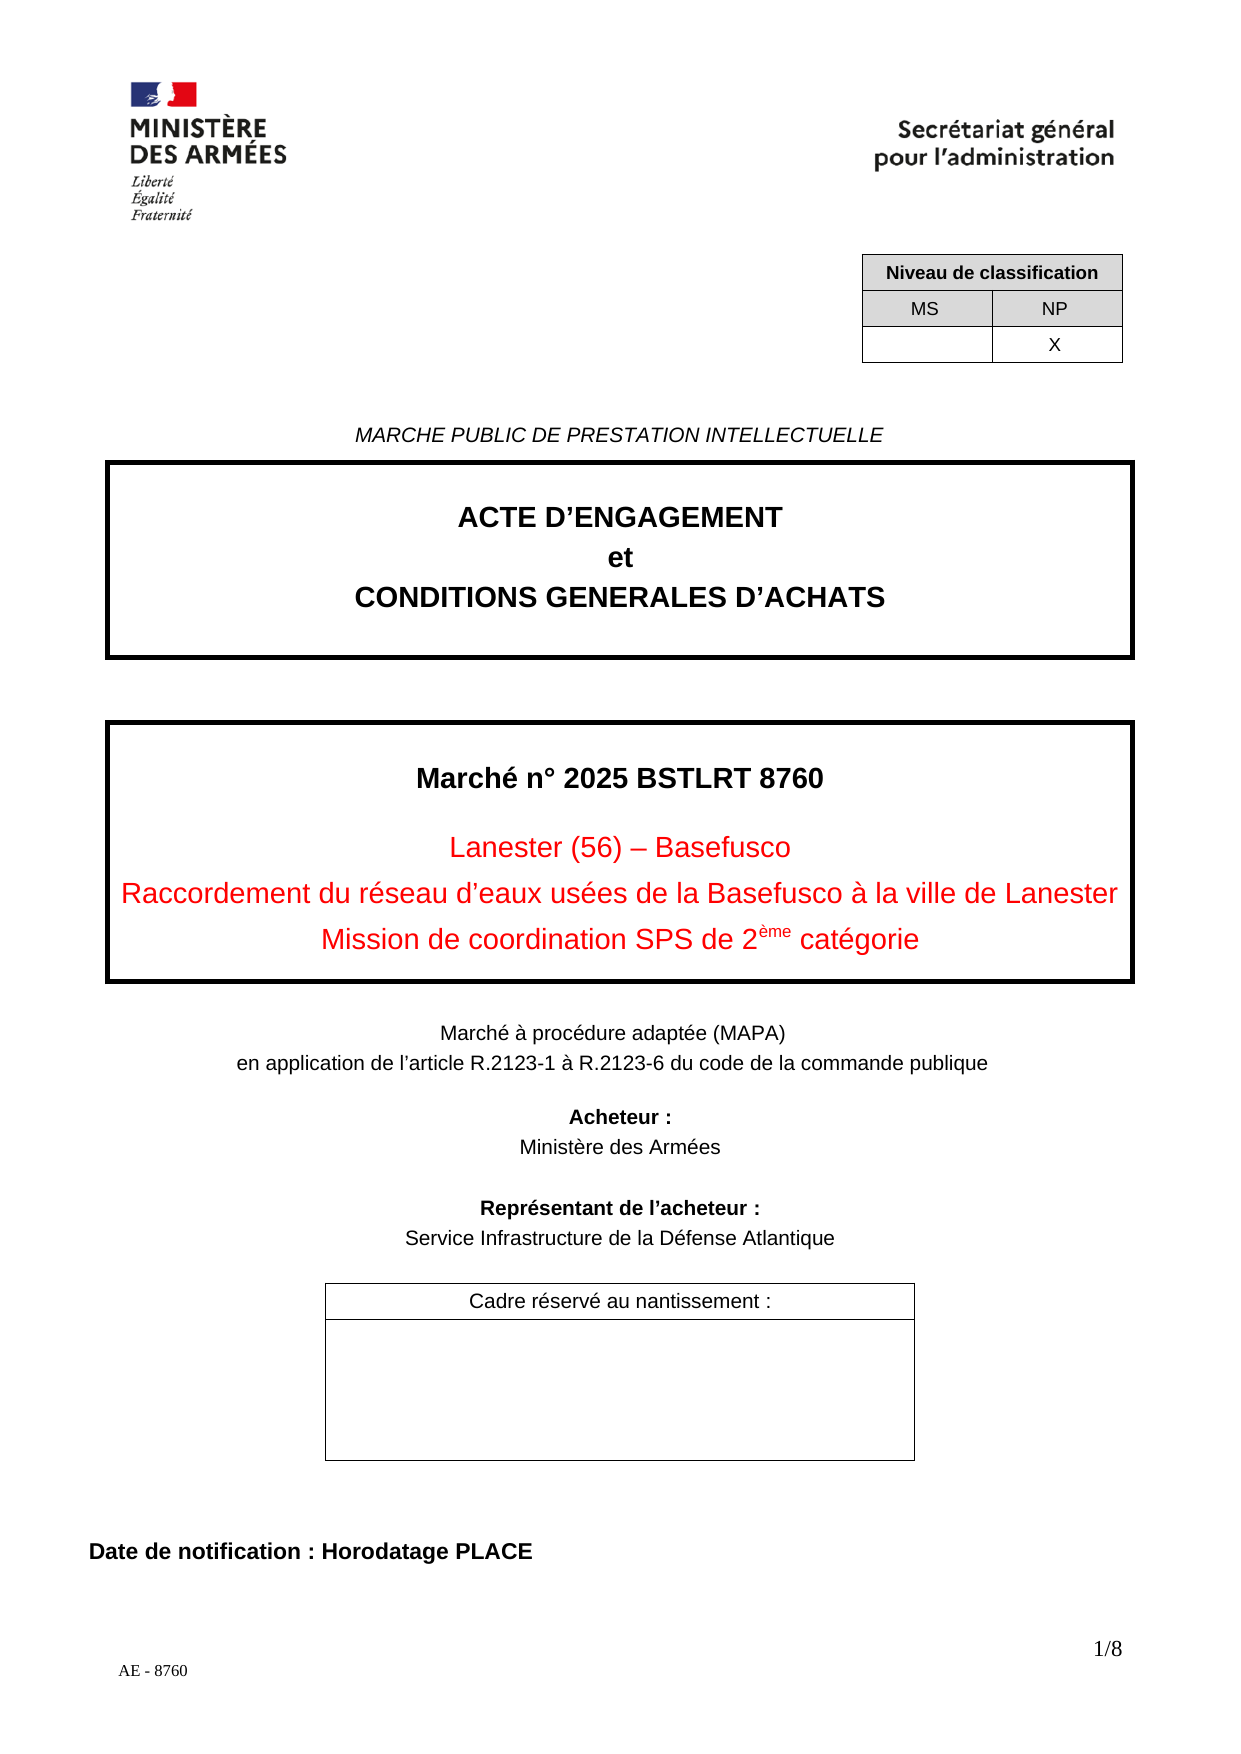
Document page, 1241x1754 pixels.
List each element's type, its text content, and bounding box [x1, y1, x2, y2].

text et [110, 533, 1130, 573]
table_header Cadre réservé au nantissement : [326, 1284, 914, 1319]
table_cell MS [863, 291, 992, 326]
text Service Infrastructure de la Défense Atlantique [118, 1226, 1122, 1250]
text Représentant de l’acheteur : [118, 1196, 1122, 1219]
text Raccordement du réseau d’eaux usées de la Basefusco à la ville de Lanester [110, 871, 1130, 909]
text Ministère des Armées [118, 1135, 1122, 1159]
picture [118, 73, 1123, 230]
text ACTE D’ENGAGEMENT [118, 500, 1122, 533]
table_cell [863, 327, 992, 362]
text Marché à procédure adaptée (MAPA) [118, 1021, 1107, 1044]
text Acheteur : [118, 1105, 1122, 1129]
table_header Niveau de classification [863, 255, 1122, 290]
table_cell NP [993, 291, 1122, 326]
text Lanester (56) – Basefusco [110, 825, 1130, 863]
table_cell [326, 1320, 914, 1460]
text Marché n° 2025 BSTLRT 8760 [110, 757, 1130, 795]
text Mission de coordination SPS de 2ème catégorie [110, 917, 1130, 955]
text Date de notification : Horodatage PLACE [88, 1538, 1122, 1564]
text en application de l’article R.2123-1 à R.2123-6 du code de la commande publique [118, 1051, 1107, 1075]
text CONDITIONS GENERALES D’ACHATS [110, 573, 1130, 613]
text MARCHE PUBLIC DE PRESTATION INTELLECTUELLE [118, 423, 1122, 447]
table_cell X [993, 327, 1122, 362]
